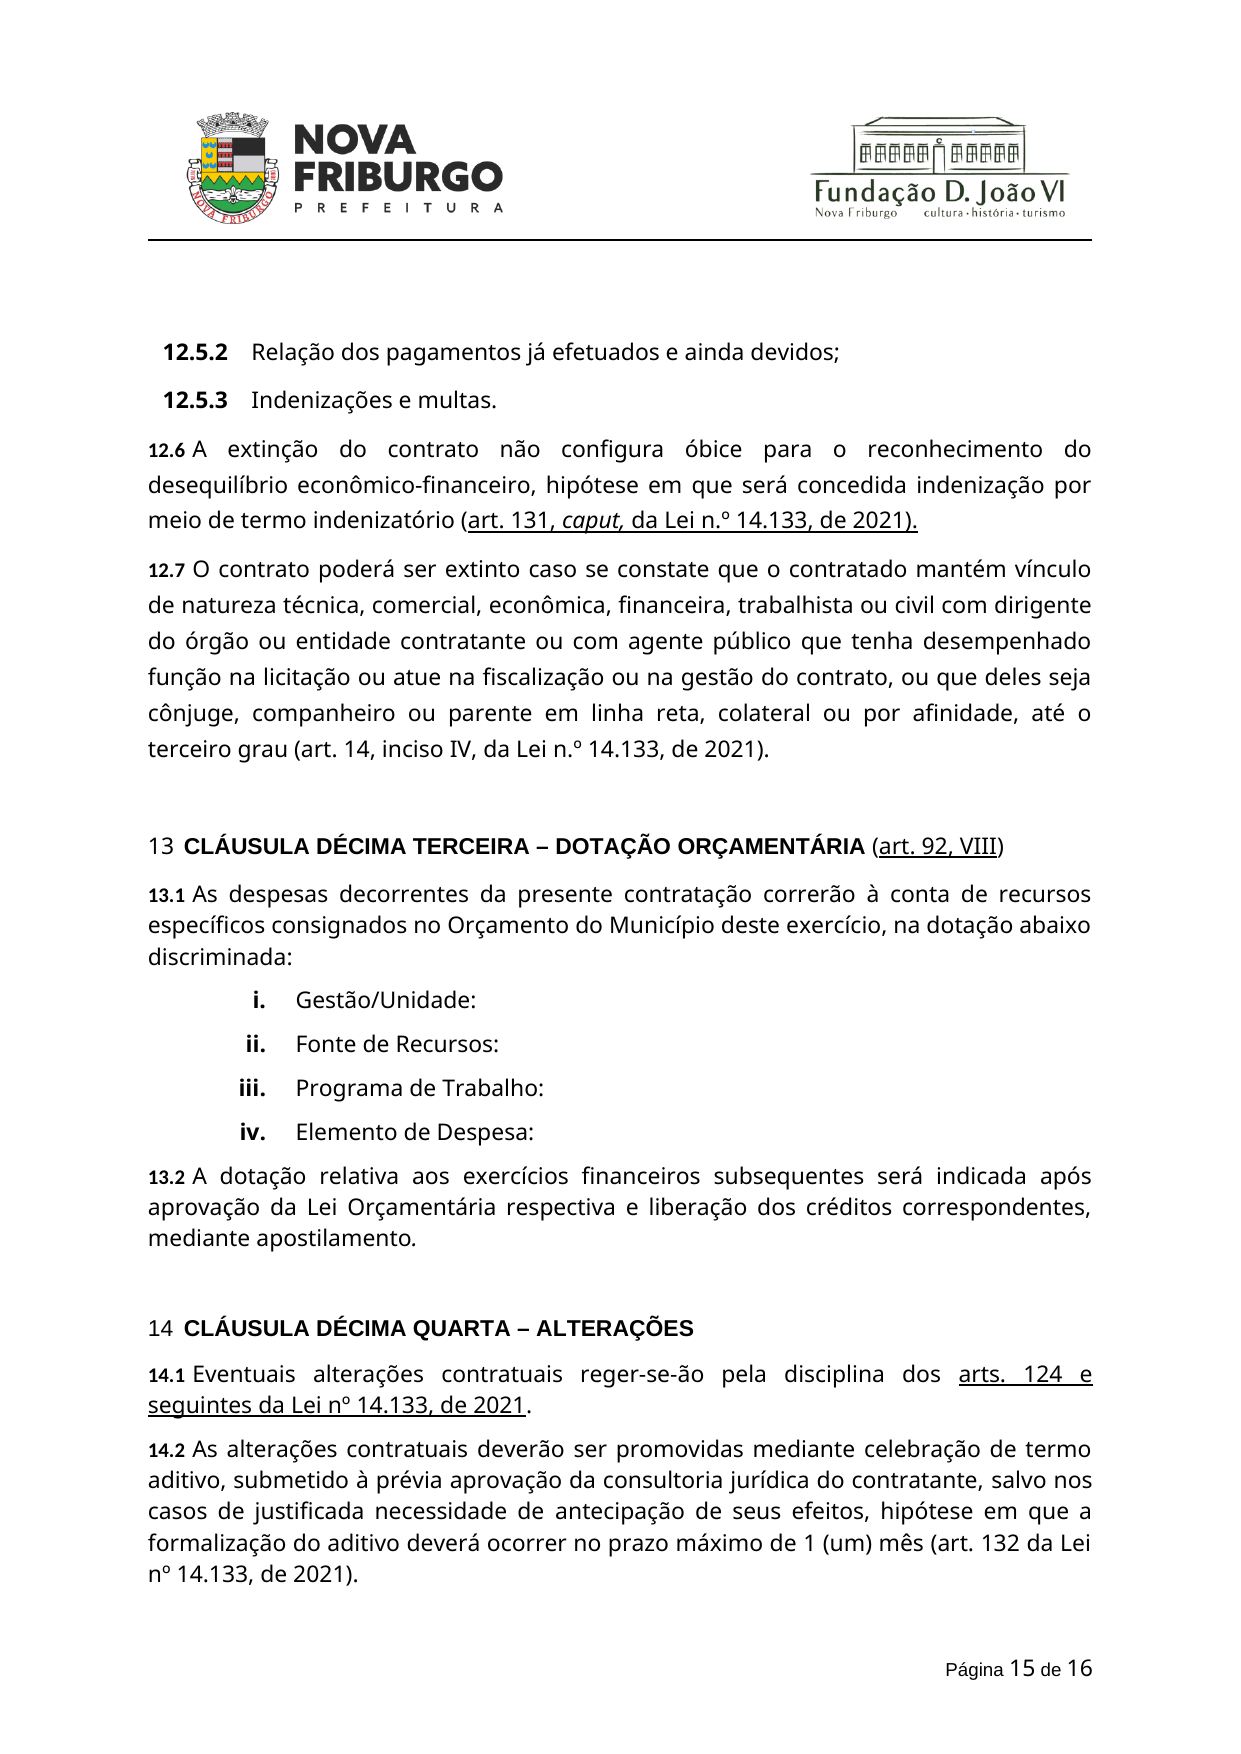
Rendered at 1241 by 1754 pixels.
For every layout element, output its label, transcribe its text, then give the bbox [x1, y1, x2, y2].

list O contrato poderá ser extinto caso se constate que o contratado mantém vínculo de natureza técnica, comercial, econômica, financeira, trabalhista ou civil com dirigente do órgão ou entidade contratante ou com agente público que tenha desempenhado função na licitação ou atue na fiscalização ou na gestão do contrato, ou que deles seja cônjuge, companheiro ou parente em linha reta, colateral ou por afinidade, até o terceiro grau (art. 14, inciso IV, da Lei n.º 14.133, de 2021). [148, 553, 1092, 764]
list A dotação relativa aos exercícios financeiros subsequentes será indicada após aprovação da Lei Orçamentária respectiva e liberação dos créditos correspondentes, mediante apostilamento. [148, 1160, 1092, 1254]
list Indenizações e multas. [162, 384, 1092, 415]
list Fonte de Recursos: [266, 1028, 1092, 1059]
list Programa de Trabalho: [266, 1072, 1092, 1103]
list Eventuais alterações contratuais reger-se-ão pela disciplina dos arts. 124 e seguintes da Lei nº 14.133, de 2021. [148, 1358, 1092, 1420]
picture [798, 106, 1084, 226]
list Relação dos pagamentos já efetuados e ainda devidos; [162, 336, 1092, 367]
list Gestão/Unidade: [266, 984, 1092, 1016]
list As despesas decorrentes da presente contratação correrão à conta de recursos específicos consignados no Orçamento do Município deste exercício, na dotação abaixo discriminada: [148, 878, 1092, 972]
list CLÁUSULA DÉCIMA TERCEIRA – DOTAÇÃO ORÇAMENTÁRIA (art. 92, VIII) [148, 829, 1092, 861]
list As alterações contratuais deverão ser promovidas mediante celebração de termo aditivo, submetido à prévia aprovação da consultoria jurídica do contratante, salvo nos casos de justificada necessidade de antecipação de seus efeitos, hipótese em que a formalização do aditivo deverá ocorrer no prazo máximo de 1 (um) mês (art. 132 da Lei nº 14.133, de 2021). [148, 1433, 1092, 1589]
list CLÁUSULA DÉCIMA QUARTA – ALTERAÇÕES [148, 1315, 1092, 1341]
list Elemento de Despesa: [266, 1116, 1092, 1147]
picture [147, 100, 542, 238]
list A extinção do contrato não configura óbice para o reconhecimento do desequilíbrio econômico-financeiro, hipótese em que será concedida indenização por meio de termo indenizatório (art. 131, caput, da Lei n.º 14.133, de 2021). [148, 433, 1092, 536]
